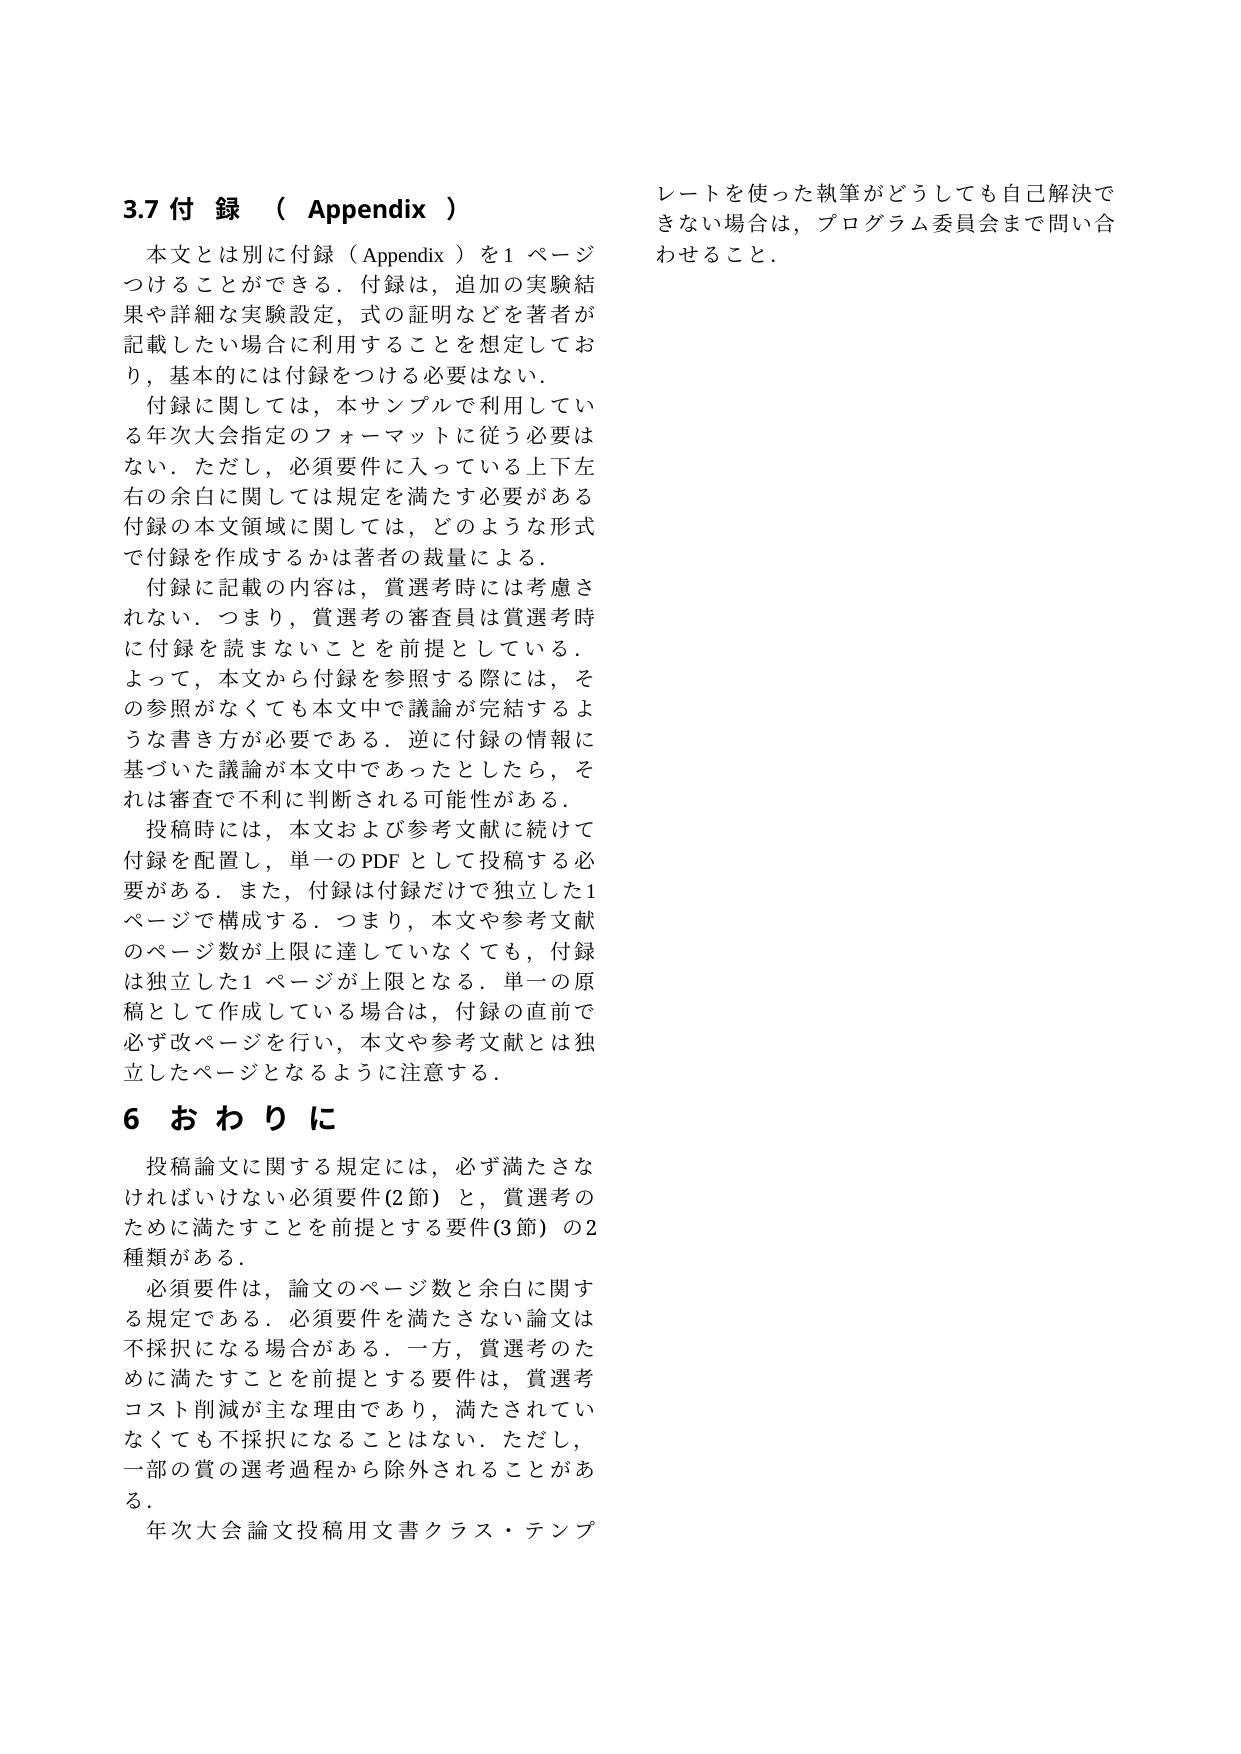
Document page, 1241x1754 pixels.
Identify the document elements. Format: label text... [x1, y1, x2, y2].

text 年次大会論文投稿用文書クラス・テンプレートを使った執筆がどうしても自己解決できない場合は，プログラム委員会まで問い合わせること． [642, 177, 1117, 268]
text 本文とは別に付録（Appendix）を1ページつけることができる．付録は，追加の実験結果や詳細な実験設定，式の証明などを著者が記載したい場合に利用することを想定しており，基本的には付録をつける必要はない． [123, 238, 598, 389]
text 付録に関しては，本サンプルで利用している年次大会指定のフォーマットに従う必要はない．ただし，必須要件に入っている上下左右の余白に関しては規定を満たす必要がある．付録の本文領域に関しては，どのような形式で付録を作成するかは著者の裁量による． [123, 389, 598, 571]
subtitle 3.7 付録（Appendix） [123, 177, 598, 238]
text 必須要件は，論文のページ数と余白に関する規定である．必須要件を満たさない論文は不採択になる場合がある．一方，賞選考のために満たすことを前提とする要件は，賞選考コスト削減が主な理由であり，満たされていなくても不採択になることはない．ただし，一部の賞の選考過程から除外されることがある． [123, 1272, 598, 1514]
text 年次大会論文投稿用文書クラス・テンプレートを使った執筆がどうしても自己解決できない場合は，プログラム委員会まで問い合わせること． [123, 1514, 598, 1544]
text 投稿時には，本文および参考文献に続けて付録を配置し，単一のPDFとして投稿する必要がある．また，付録は付録だけで独立した1ページで構成する．つまり，本文や参考文献のページ数が上限に達していなくても，付録は独立した1ページが上限となる．単一の原稿として作成している場合は，付録の直前で必ず改ページを行い，本文や参考文献とは独立したページとなるように注意する． [123, 814, 598, 1087]
text 付録に記載の内容は，賞選考時には考慮されない．つまり，賞選考の審査員は賞選考時に付録を読まないことを前提としている．よって，本文から付録を参照する際には，その参照がなくても本文中で議論が完結するような書き方が必要である．逆に付録の情報に基づいた議論が本文中であったとしたら，それは審査で不利に判断される可能性がある． [123, 571, 598, 814]
subtitle 6 おわりに [123, 1087, 598, 1147]
text 投稿論文に関する規定には，必ず満たさなければいけない必須要件(2節)と，賞選考のために満たすことを前提とする要件(3節)の2種類がある． [123, 1151, 598, 1272]
